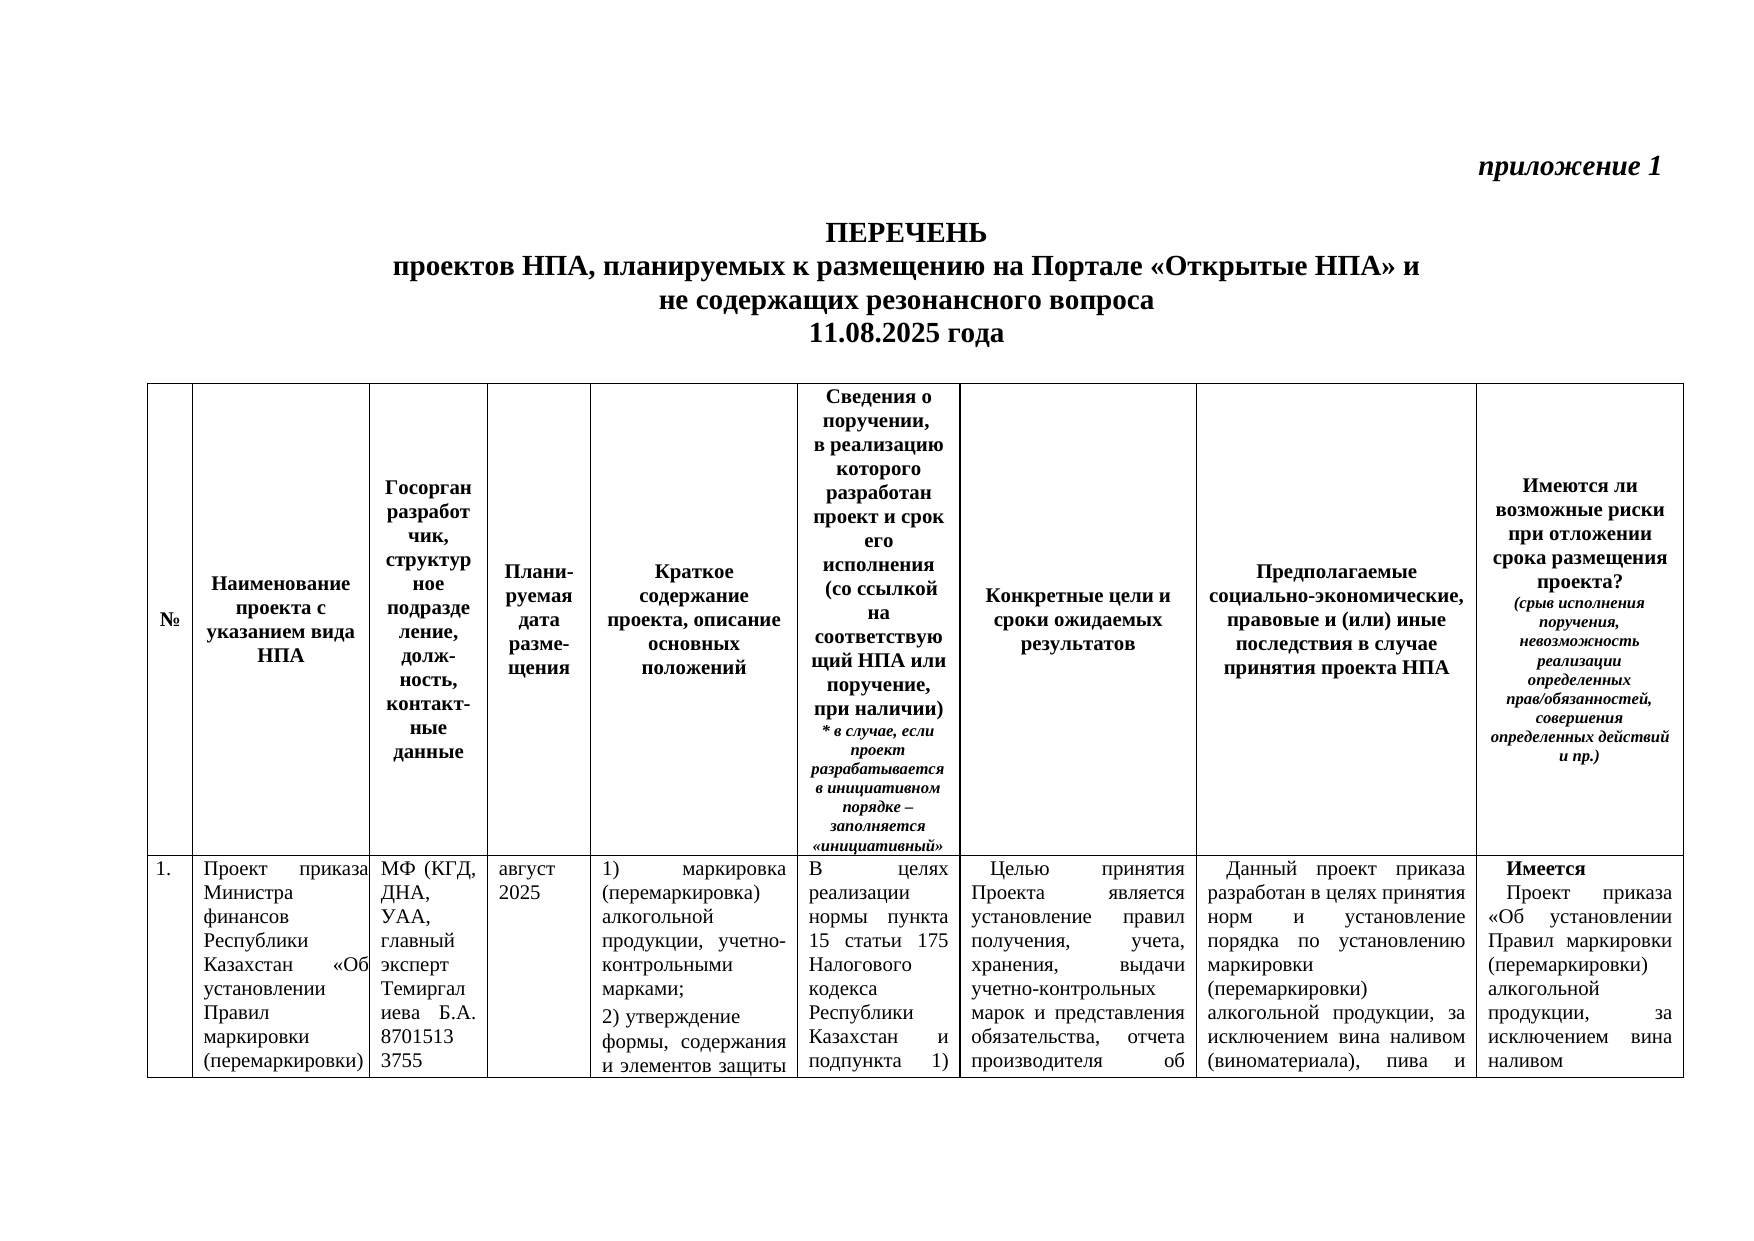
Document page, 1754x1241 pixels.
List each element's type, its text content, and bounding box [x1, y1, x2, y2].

table_header Сведения о поручении, в реализацию которого разработан проект и срок его исполнения (со ссылкой на соответствующий НПА или поручение, при наличии) * в случае, если проект разрабатывается в инициативном порядке – заполняется «инициативный» [798, 384, 959, 854]
table_header Предполагаемые социально-экономические, правовые и (или) иные последствия в случае принятия проекта НПА [1197, 384, 1476, 854]
text 11.08.2025 года [148, 315, 1665, 349]
text не содержащих резонансного вопроса [148, 282, 1665, 315]
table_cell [1477, 856, 1683, 1077]
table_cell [193, 856, 369, 1077]
table_header Плани-руемая дата разме-щения [488, 384, 590, 854]
table_header Госорган разработ чик, структурное подразде ление, долж-ность, контакт-ные данные [370, 384, 487, 854]
table_cell август 2025 [488, 856, 590, 1077]
text ПЕРЕЧЕНЬ [148, 215, 1665, 248]
table_header Наименование проекта с указанием вида НПА [193, 384, 369, 854]
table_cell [961, 856, 1196, 1077]
table_cell [148, 856, 192, 1077]
table_header Имеются ли возможные риски при отложении срока размещения проекта? (срыв исполнения поручения, невозможность реализации определенных прав/обязанностей, совершения определенных действий и пр.) [1477, 384, 1683, 854]
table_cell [370, 856, 487, 1077]
table_header № [148, 384, 192, 854]
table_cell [1197, 856, 1476, 1077]
text приложение 1 [148, 148, 1665, 181]
text проектов НПА, планируемых к размещению на Портале «Открытые НПА» и [148, 248, 1665, 282]
table_header Конкретные цели и сроки ожидаемых результатов [961, 384, 1196, 854]
table_header Краткое содержание проекта, описание основных положений [591, 384, 797, 854]
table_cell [798, 856, 959, 1077]
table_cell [591, 856, 797, 1077]
